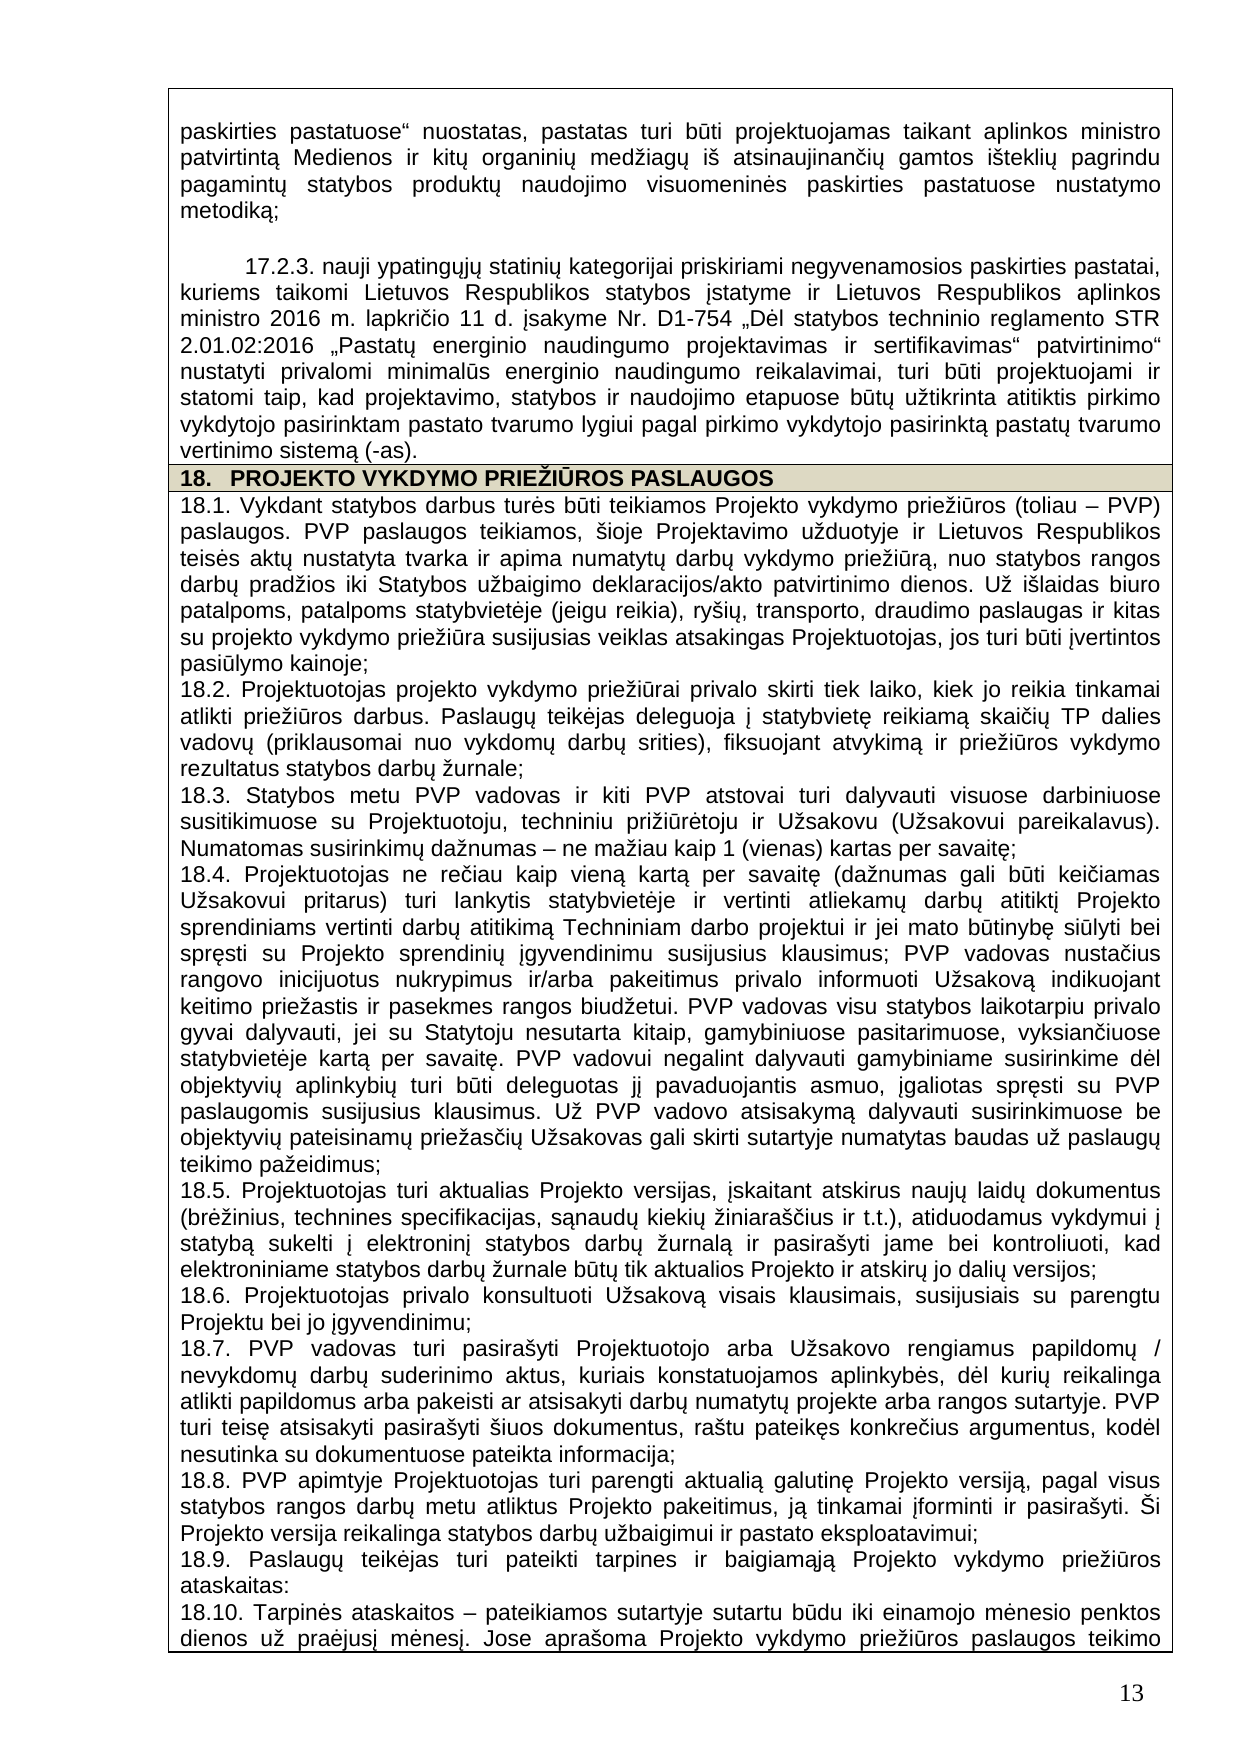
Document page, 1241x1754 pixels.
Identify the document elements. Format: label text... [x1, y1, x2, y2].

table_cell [169, 89, 1172, 463]
table_cell PROJEKTO VYKDYMO PRIEŽIŪROS PASLAUGOS [169, 465, 1172, 491]
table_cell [169, 492, 1172, 1651]
